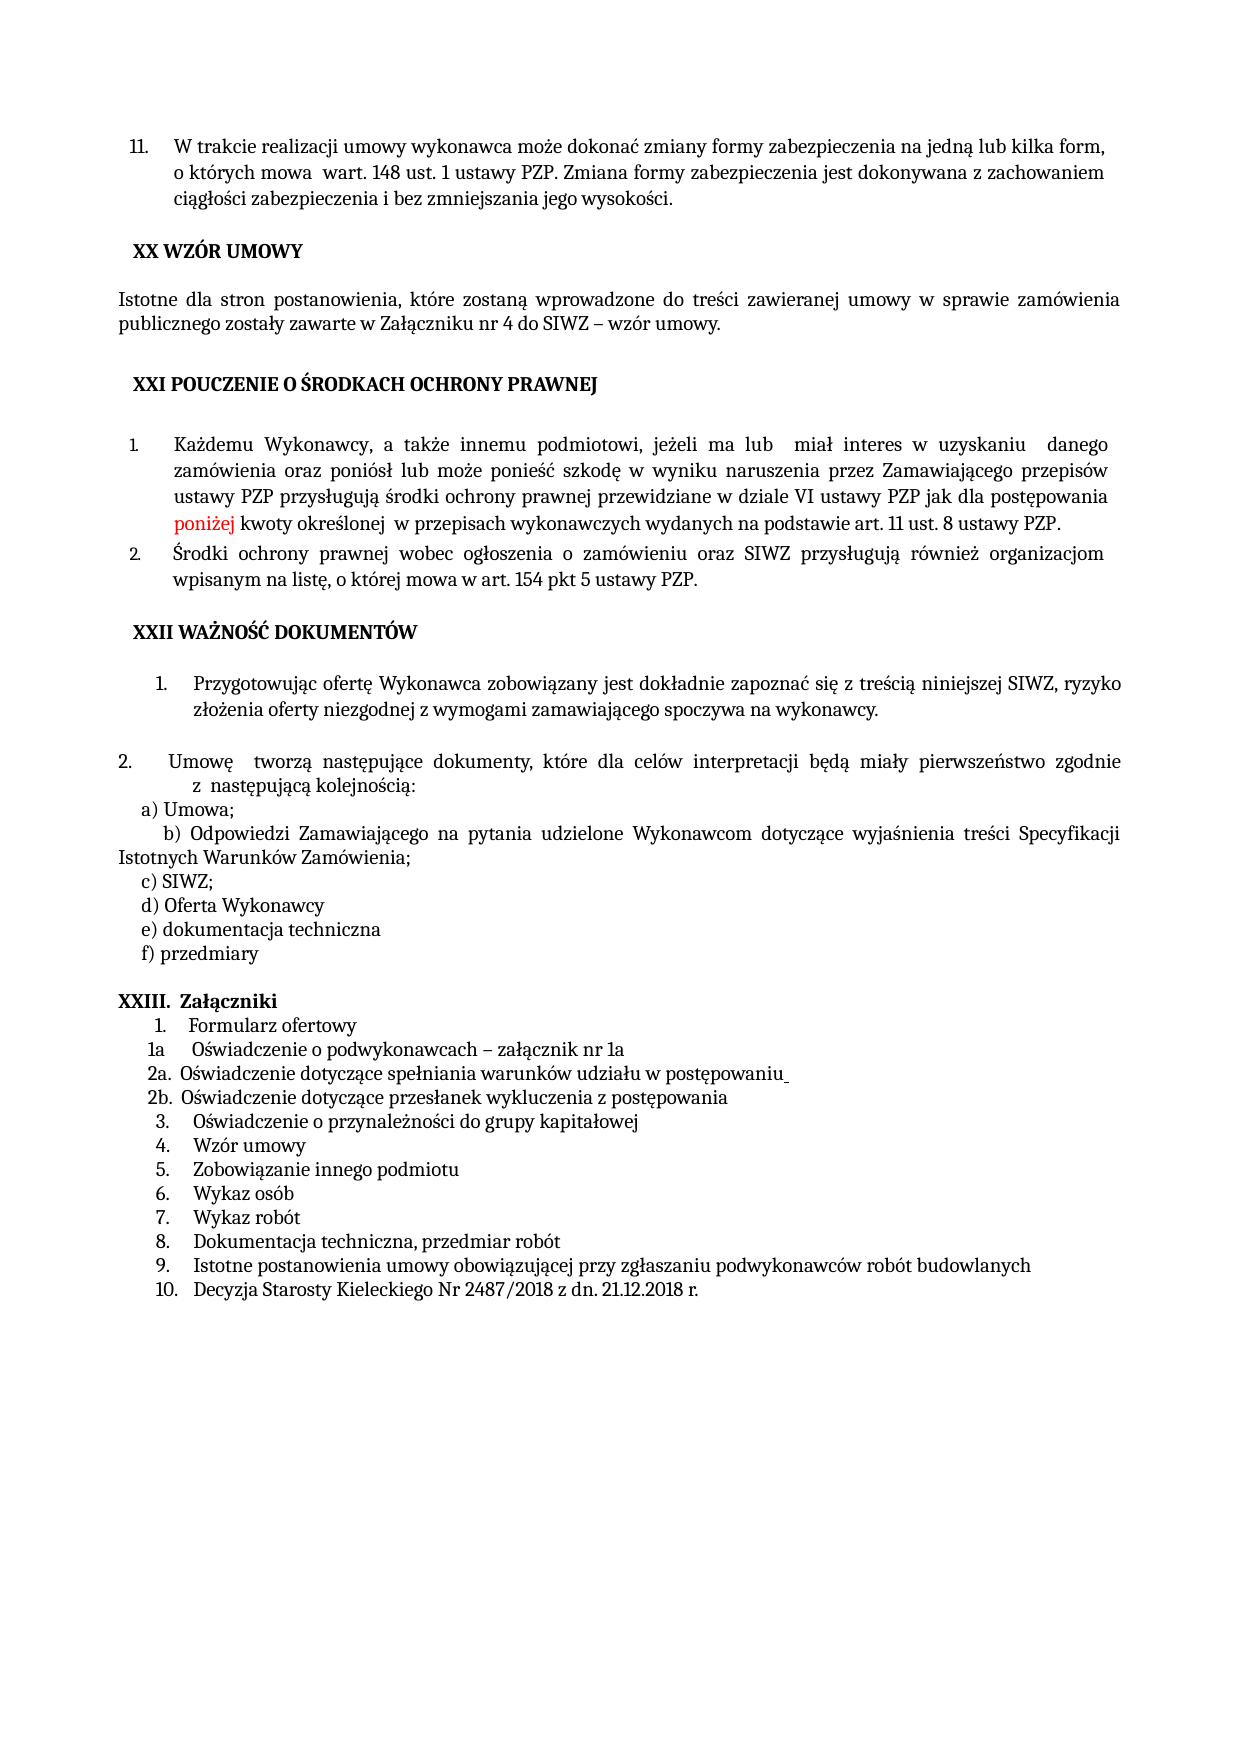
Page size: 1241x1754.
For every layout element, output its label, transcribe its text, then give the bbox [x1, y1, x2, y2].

text Istotne dla stron postanowienia, które zostaną wprowadzone do treści zawieranej umowy w sprawie zamówienia publicznego zostały zawarte w Załączniku nr 4 do SIWZ – wzór umowy. [118, 288, 1122, 336]
text XXII WAŻNOŚĆ DOKUMENTÓW [133, 621, 1122, 645]
list Wykaz robót [156, 1205, 1122, 1229]
text XX WZÓR UMOWY [133, 240, 1122, 264]
list Środki ochrony prawnej wobec ogłoszenia o zamówieniu oraz SIWZ przysługują również organizacjom wpisanym na listę, o której mowa w art. 154 pkt 5 ustawy PZP. [129, 542, 1105, 592]
list Wzór umowy [156, 1133, 1122, 1157]
list W trakcie realizacji umowy wykonawca może dokonać zmiany formy zabezpieczenia na jedną lub kilka form, o których mowa wart. 148 ust. 1 ustawy PZP. Zmiana formy zabezpieczenia jest dokonywana z zachowaniem ciągłości zabezpieczenia i bez zmniejszania jego wysokości. [129, 134, 1107, 211]
list Dokumentacja techniczna, przedmiar robót [156, 1229, 1122, 1253]
text 2b. Oświadczenie dotyczące przesłanek wykluczenia z postępowania [148, 1086, 1122, 1109]
list Umowę tworzą następujące dokumenty, które dla celów interpretacji będą miały pierwszeństwo zgodnie z następującą kolejnością: [118, 750, 1122, 798]
text 1a Oświadczenie o podwykonawcach – załącznik nr 1a [148, 1038, 1122, 1062]
text e) dokumentacja techniczna [118, 918, 1122, 942]
text d) Oferta Wykonawcy [118, 894, 1122, 918]
text c) SIWZ; [118, 870, 1122, 894]
list Oświadczenie o przynależności do grupy kapitałowej [156, 1109, 1122, 1133]
list Istotne postanowienia umowy obowiązującej przy zgłaszaniu podwykonawców robót budowlanych [156, 1253, 1122, 1277]
list Wykaz osób [156, 1181, 1122, 1205]
text XXIII. Załączniki [118, 990, 1122, 1014]
list Decyzja Starosty Kieleckiego Nr 2487/2018 z dn. 21.12.2018 r. [156, 1277, 1122, 1301]
text XXI POUCZENIE O ŚRODKACH OCHRONY PRAWNEJ [133, 372, 1122, 396]
list Przygotowując ofertę Wykonawca zobowiązany jest dokładnie zapoznać się z treścią niniejszej SIWZ, ryzyko złożenia oferty niezgodnej z wymogami zamawiającego spoczywa na wykonawcy. [156, 671, 1122, 721]
list Każdemu Wykonawcy, a także innemu podmiotowi, jeżeli ma lub miał interes w uzyskaniu danego zamówienia oraz poniósł lub może ponieść szkodę w wyniku naruszenia przez Zamawiającego przepisów ustawy PZP przysługują środki ochrony prawnej przewidziane w dziale VI ustawy PZP jak dla postępowania poniżej kwoty określonej w przepisach wykonawczych wydanych na podstawie art. 11 ust. 8 ustawy PZP. [129, 432, 1110, 535]
text a) Umowa; [118, 798, 1122, 822]
list Zobowiązanie innego podmiotu [156, 1157, 1122, 1181]
text 2a. Oświadczenie dotyczące spełniania warunków udziału w postępowaniu [148, 1062, 1122, 1086]
text f) przedmiary [118, 942, 1122, 966]
text b) Odpowiedzi Zamawiającego na pytania udzielone Wykonawcom dotyczące wyjaśnienia treści Specyfikacji Istotnych Warunków Zamówienia; [118, 822, 1122, 870]
list Formularz ofertowy [154, 1014, 1122, 1038]
